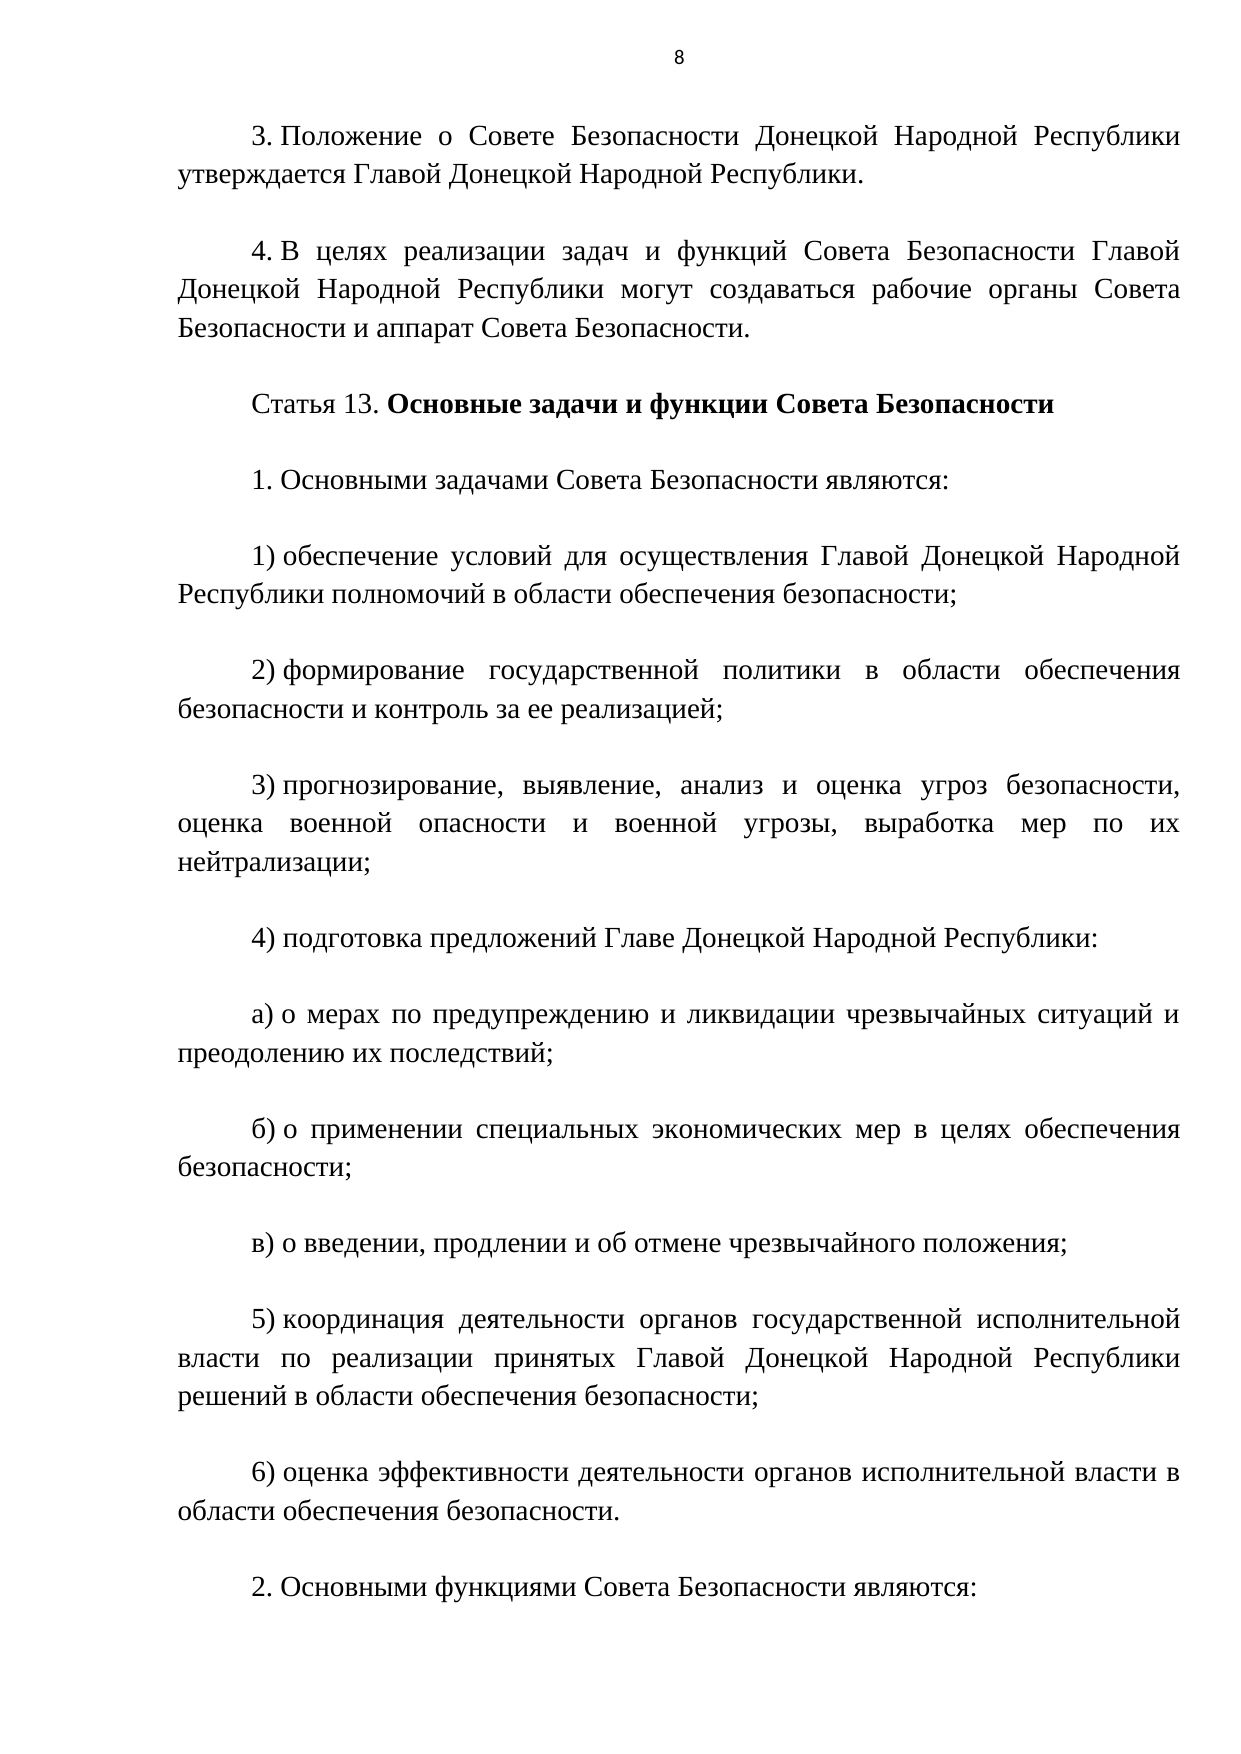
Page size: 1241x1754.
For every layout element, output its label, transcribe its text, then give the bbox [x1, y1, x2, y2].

text 5) координация деятельности органов государственной исполнительной власти по реализации принятых Главой Донецкой Народной Республики решений в области обеспечения безопасности; [177, 1301, 1181, 1412]
text 1) обеспечение условий для осуществления Главой Донецкой Народной Республики полномочий в области обеспечения безопасности; [177, 538, 1181, 610]
text 4) подготовка предложений Главе Донецкой Народной Республики: [177, 920, 1181, 954]
text б) о применении специальных экономических мер в целях обеспечения безопасности; [177, 1111, 1181, 1183]
text в) о введении, продлении и об отмене чрезвычайного положения; [177, 1225, 1181, 1259]
text 3. Положение о Совете Безопасности Донецкой Народной Республики утверждается Главой Донецкой Народной Республики. [177, 118, 1181, 190]
text 2) формирование государственной политики в области обеспечения безопасности и контроль за ее реализацией; [177, 652, 1181, 724]
text 6) оценка эффективности деятельности органов исполнительной власти в области обеспечения безопасности. [177, 1454, 1181, 1527]
text 2. Основными функциями Совета Безопасности являются: [177, 1569, 1181, 1603]
text Статья 13. Основные задачи и функции Совета Безопасности [177, 386, 1181, 419]
text 1. Основными задачами Совета Безопасности являются: [177, 462, 1181, 495]
text 3) прогнозирование, выявление, анализ и оценка угроз безопасности, оценка военной опасности и военной угрозы, выработка мер по их нейтрализации; [177, 767, 1181, 878]
text 4. В целях реализации задач и функций Совета Безопасности Главой Донецкой Народной Республики могут создаваться рабочие органы Совета Безопасности и аппарат Совета Безопасности. [177, 233, 1181, 343]
text а) о мерах по предупреждению и ликвидации чрезвычайных ситуаций и преодолению их последствий; [177, 996, 1181, 1068]
